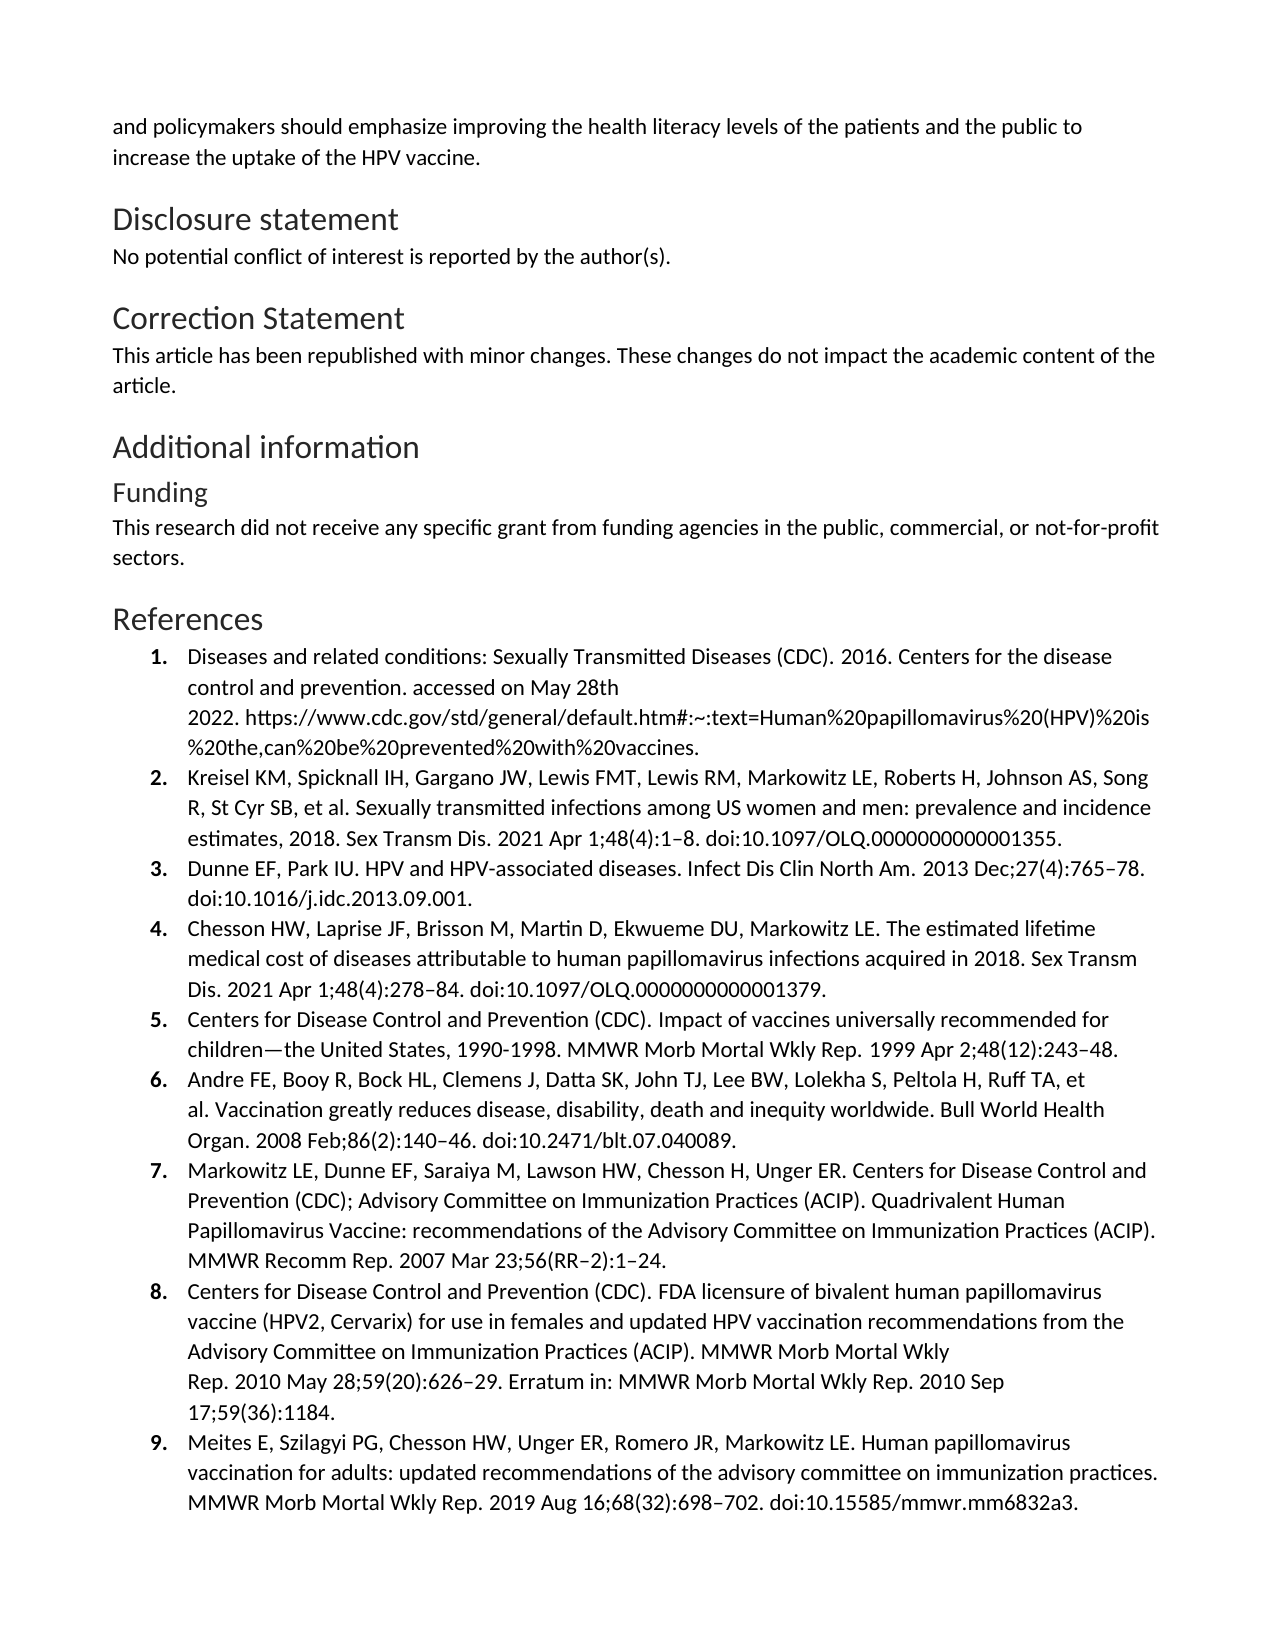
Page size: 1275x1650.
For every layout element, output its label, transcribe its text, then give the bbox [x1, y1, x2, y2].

list Meites E, Szilagyi PG, Chesson HW, Unger ER, Romero JR, Markowitz LE. Human papillomavirus vaccination for adults: updated recommendations of the advisory committee on immunization practices. MMWR Morb Mortal Wkly Rep. 2019 Aug 16;68(32):698–702. doi:10.15585/mmwr.mm6832a3. [150, 1428, 1162, 1516]
subtitle Disclosure statement [112, 198, 1162, 239]
text No potential conflict of interest is reported by the author(s). [112, 242, 1162, 270]
list Chesson HW, Laprise JF, Brisson M, Martin D, Ekwueme DU, Markowitz LE. The estimated lifetime medical cost of diseases attributable to human papillomavirus infections acquired in 2018. Sex Transm Dis. 2021 Apr 1;48(4):278–84. doi:10.1097/OLQ.0000000000001379. [150, 914, 1162, 1003]
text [112, 112, 1162, 171]
list Centers for Disease Control and Prevention (CDC). FDA licensure of bivalent human papillomavirus vaccine (HPV2, Cervarix) for use in females and updated HPV vaccination recommendations from the Advisory Committee on Immunization Practices (ACIP). MMWR Morb Mortal Wkly Rep. 2010 May 28;59(20):626–29. Erratum in: MMWR Morb Mortal Wkly Rep. 2010 Sep 17;59(36):1184. [150, 1277, 1162, 1426]
list Kreisel KM, Spicknall IH, Gargano JW, Lewis FMT, Lewis RM, Markowitz LE, Roberts H, Johnson AS, Song R, St Cyr SB, et al. Sexually transmitted infections among US women and men: prevalence and incidence estimates, 2018. Sex Transm Dis. 2021 Apr 1;48(4):1–8. doi:10.1097/OLQ.0000000000001355. [150, 763, 1162, 852]
list Dunne EF, Park IU. HPV and HPV-associated diseases. Infect Dis Clin North Am. 2013 Dec;27(4):765–78. doi:10.1016/j.idc.2013.09.001. [150, 854, 1162, 912]
list Centers for Disease Control and Prevention (CDC). Impact of vaccines universally recommended for children—the United States, 1990-1998. MMWR Morb Mortal Wkly Rep. 1999 Apr 2;48(12):243–48. [150, 1005, 1162, 1063]
list Markowitz LE, Dunne EF, Saraiya M, Lawson HW, Chesson H, Unger ER. Centers for Disease Control and Prevention (CDC); Advisory Committee on Immunization Practices (ACIP). Quadrivalent Human Papillomavirus Vaccine: recommendations of the Advisory Committee on Immunization Practices (ACIP). MMWR Recomm Rep. 2007 Mar 23;56(RR–2):1–24. [150, 1156, 1162, 1274]
subtitle Correction Statement [112, 297, 1162, 338]
text This research did not receive any specific grant from funding agencies in the public, commercial, or not-for-profit sectors. [112, 513, 1162, 571]
list Andre FE, Booy R, Bock HL, Clemens J, Datta SK, John TJ, Lee BW, Lolekha S, Peltola H, Ruff TA, et al. Vaccination greatly reduces disease, disability, death and inequity worldwide. Bull World Health Organ. 2008 Feb;86(2):140–46. doi:10.2471/blt.07.040089. [150, 1065, 1162, 1154]
subtitle Funding [112, 474, 1162, 510]
subtitle Additional information [112, 426, 1162, 467]
text This article has been republished with minor changes. These changes do not impact the academic content of the article. [112, 341, 1162, 399]
subtitle References [112, 598, 1162, 639]
list Diseases and related conditions: Sexually Transmitted Diseases (CDC). 2016. Centers for the disease control and prevention. accessed on May 28th 2022. https://www.cdc.gov/std/general/default.htm#:~:text=Human%20papillomavirus%20(HPV)%20is%20the,can%20be%20prevented%20with%20vaccines. [150, 642, 1162, 761]
